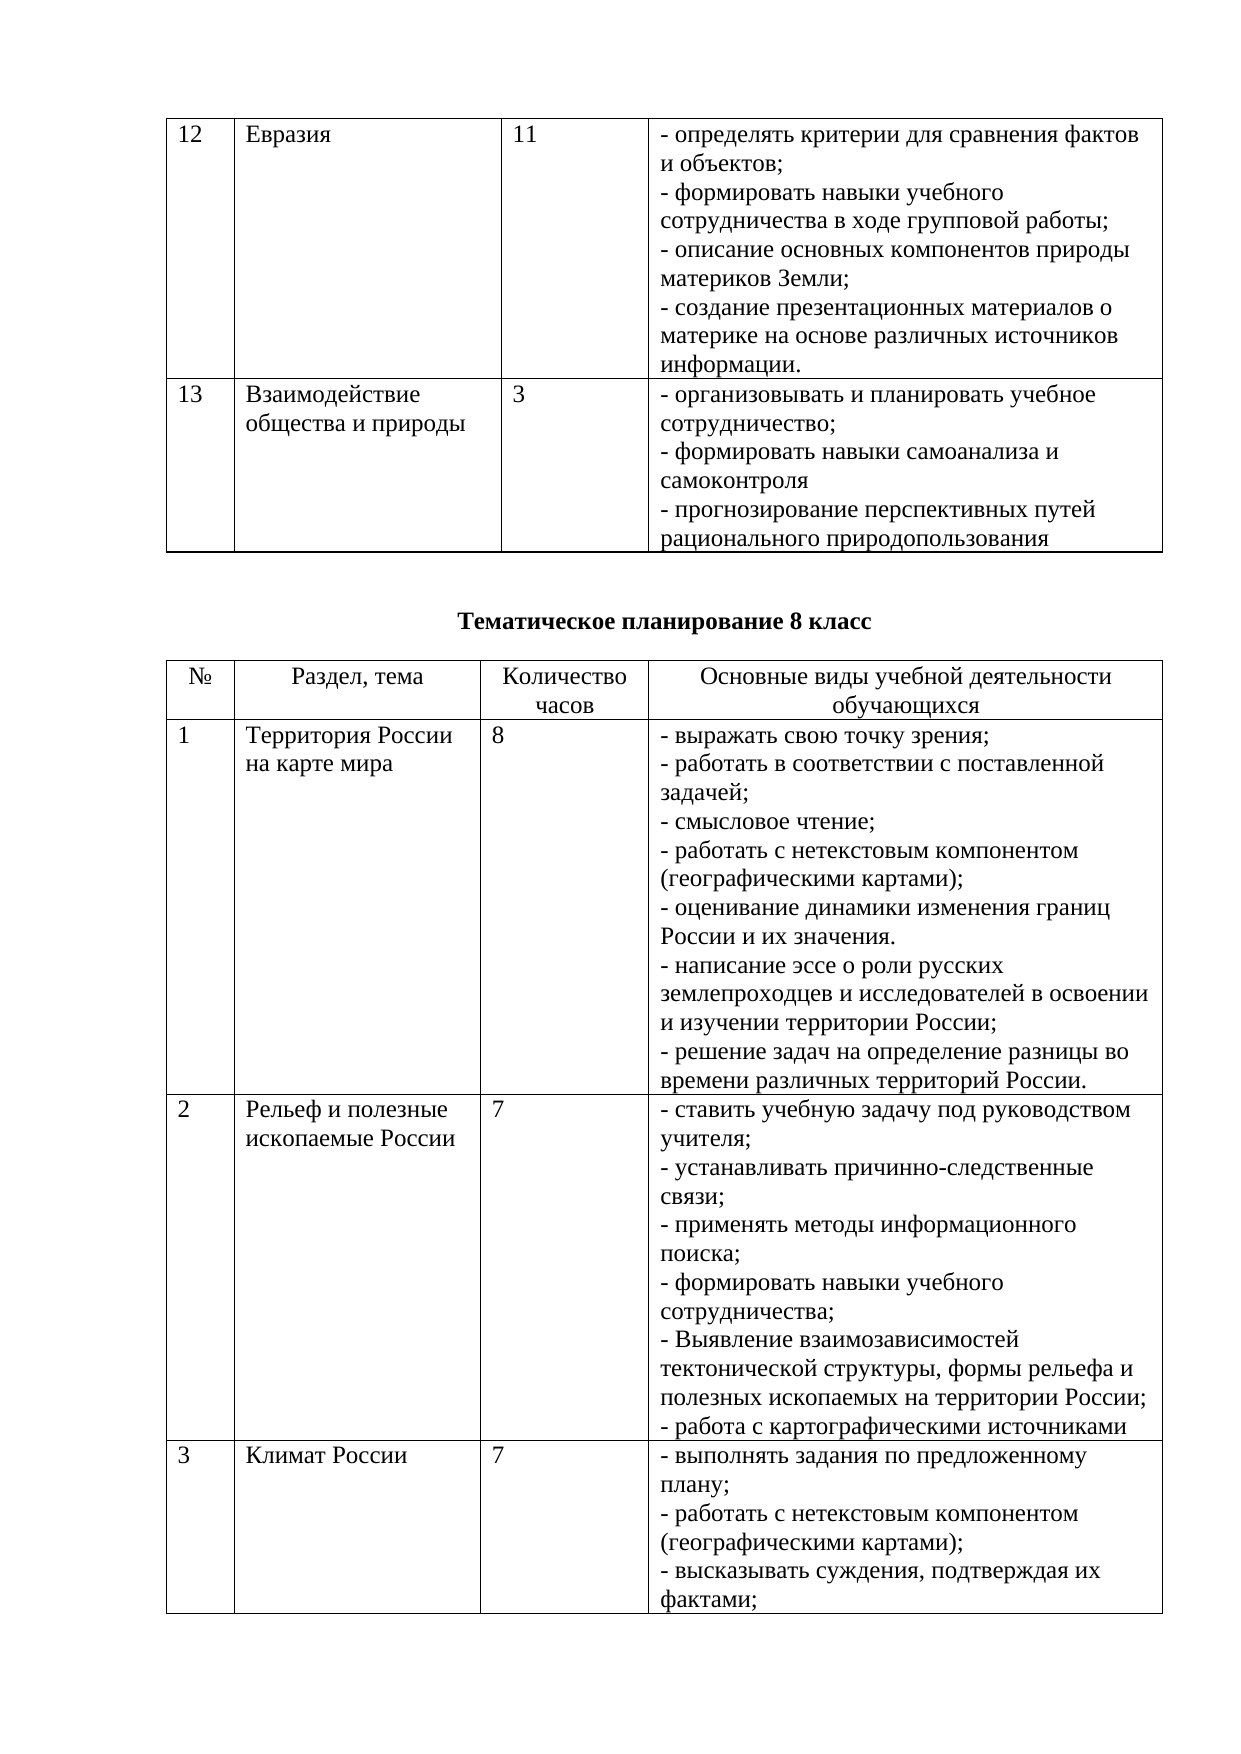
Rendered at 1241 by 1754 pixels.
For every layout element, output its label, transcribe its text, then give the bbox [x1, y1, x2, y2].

table_cell 8 [481, 720, 648, 1093]
table_cell Евразия [235, 119, 501, 378]
table_cell 2 [167, 1095, 234, 1439]
table_cell Климат России [235, 1441, 480, 1613]
table_header Основные виды учебной деятельности обучающихся [649, 661, 1162, 719]
table_header Количество часов [481, 661, 648, 719]
text Тематическое планирование 8 класс [177, 606, 1152, 635]
table_cell Взаимодействие общества и природы [235, 379, 501, 551]
table_cell 7 [481, 1095, 648, 1439]
table_cell 7 [481, 1441, 648, 1613]
table_cell Рельеф и полезные ископаемые России [235, 1095, 480, 1439]
table_header № [167, 661, 234, 719]
table_cell 3 [167, 1441, 234, 1613]
table_cell 1 [167, 720, 234, 1093]
table_cell 3 [502, 379, 648, 551]
table_cell - ставить учебную задачу под руководством учителя; - устанавливать причинно-следственные связи; - применять методы информационного поиска; - формировать навыки учебного сотрудничества; - Выявление взаимозависимостей тектонической структуры, формы рельефа и полезных ископаемых на территории России; - работа с картографическими источниками [649, 1095, 1162, 1439]
table_cell - выражать свою точку зрения; - работать в соответствии с поставленной задачей; - смысловое чтение; - работать с нетекстовым компонентом (географическими картами); - оценивание динамики изменения границ России и их значения. - написание эссе о роли русских землепроходцев и исследователей в освоении и изучении территории России; - решение задач на определение разницы во времени различных территорий России. [649, 720, 1162, 1093]
table_cell - организовывать и планировать учебное сотрудничество; - формировать навыки самоанализа и самоконтроля - прогнозирование перспективных путей рационального природопользования [649, 379, 1162, 551]
table_cell 12 [167, 119, 234, 378]
table_cell 11 [502, 119, 648, 378]
table_header Раздел, тема [235, 661, 480, 719]
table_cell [649, 1441, 1162, 1613]
table_cell Территория России на карте мира [235, 720, 480, 1093]
table_cell 13 [167, 379, 234, 551]
